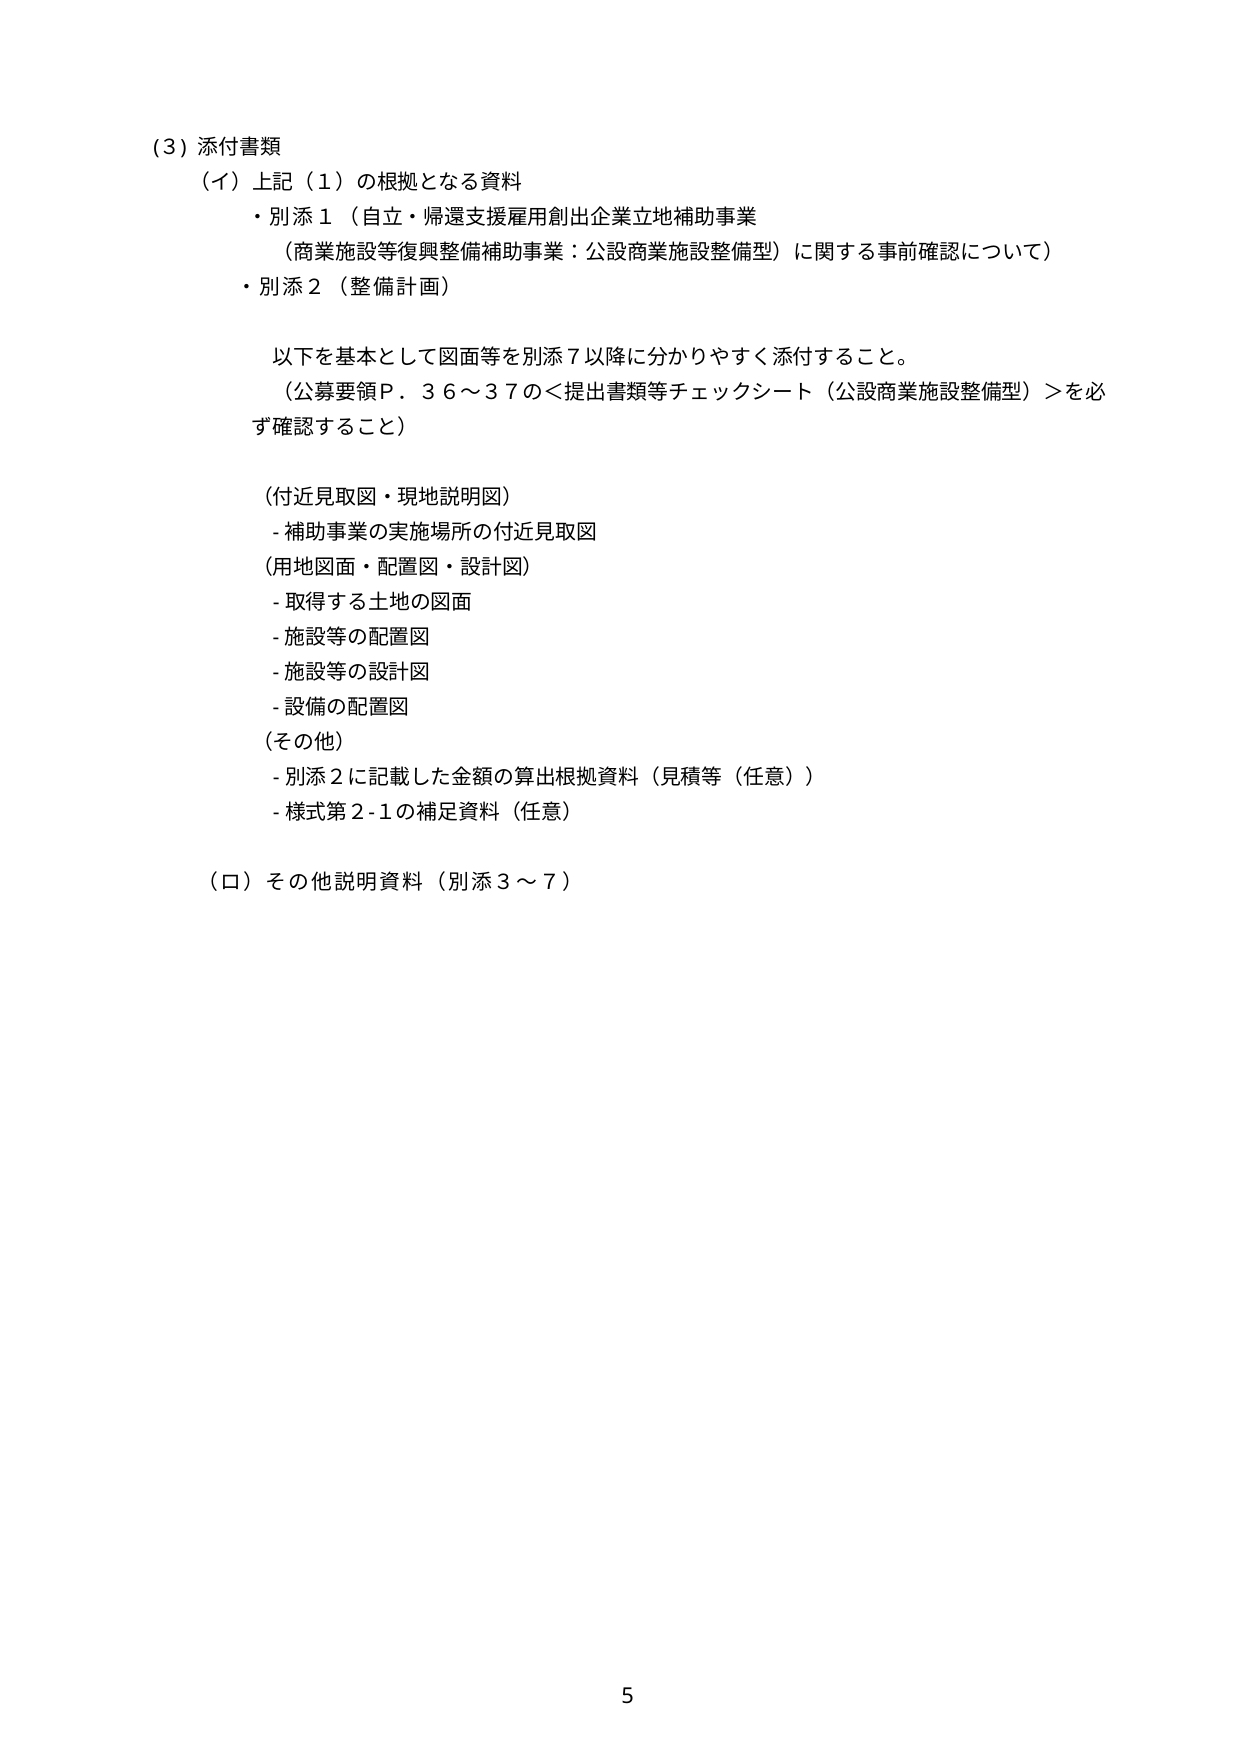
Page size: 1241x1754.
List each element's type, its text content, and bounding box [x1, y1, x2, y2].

text (３) 添付書類 [148, 128, 1107, 163]
text （その他） [148, 723, 1107, 758]
text ・別添２（整備計画） [148, 268, 1107, 303]
text - 施設等の配置図 [272, 618, 1107, 653]
text - 別添２に記載した金額の算出根拠資料（見積等（任意）） [148, 758, 1107, 793]
text （ロ）その他説明資料（別添３～７） [148, 863, 1107, 898]
text 以下を基本として図面等を別添７以降に分かりやすく添付すること。 [252, 338, 1107, 373]
text （公募要領Ｐ．３６～３７の＜提出書類等チェックシート（公設商業施設整備型）＞を必ず確認すること） [252, 373, 1107, 443]
text （用地図面・配置図・設計図） [148, 548, 1107, 583]
text （商業施設等復興整備補助事業：公設商業施設整備型）に関する事前確認について） [148, 233, 1107, 268]
text - 様式第２-１の補足資料（任意） [148, 793, 1107, 828]
text ・別添１（自立・帰還支援雇用創出企業立地補助事業 [148, 198, 1107, 233]
text - 取得する土地の図面 [148, 583, 1107, 618]
text （付近見取図・現地説明図） [148, 478, 1107, 513]
text - 施設等の設計図 [272, 653, 1107, 688]
text - 補助事業の実施場所の付近見取図 [272, 513, 1107, 548]
text （イ）上記（１）の根拠となる資料 [148, 163, 1107, 198]
text - 設備の配置図 [272, 688, 1107, 723]
